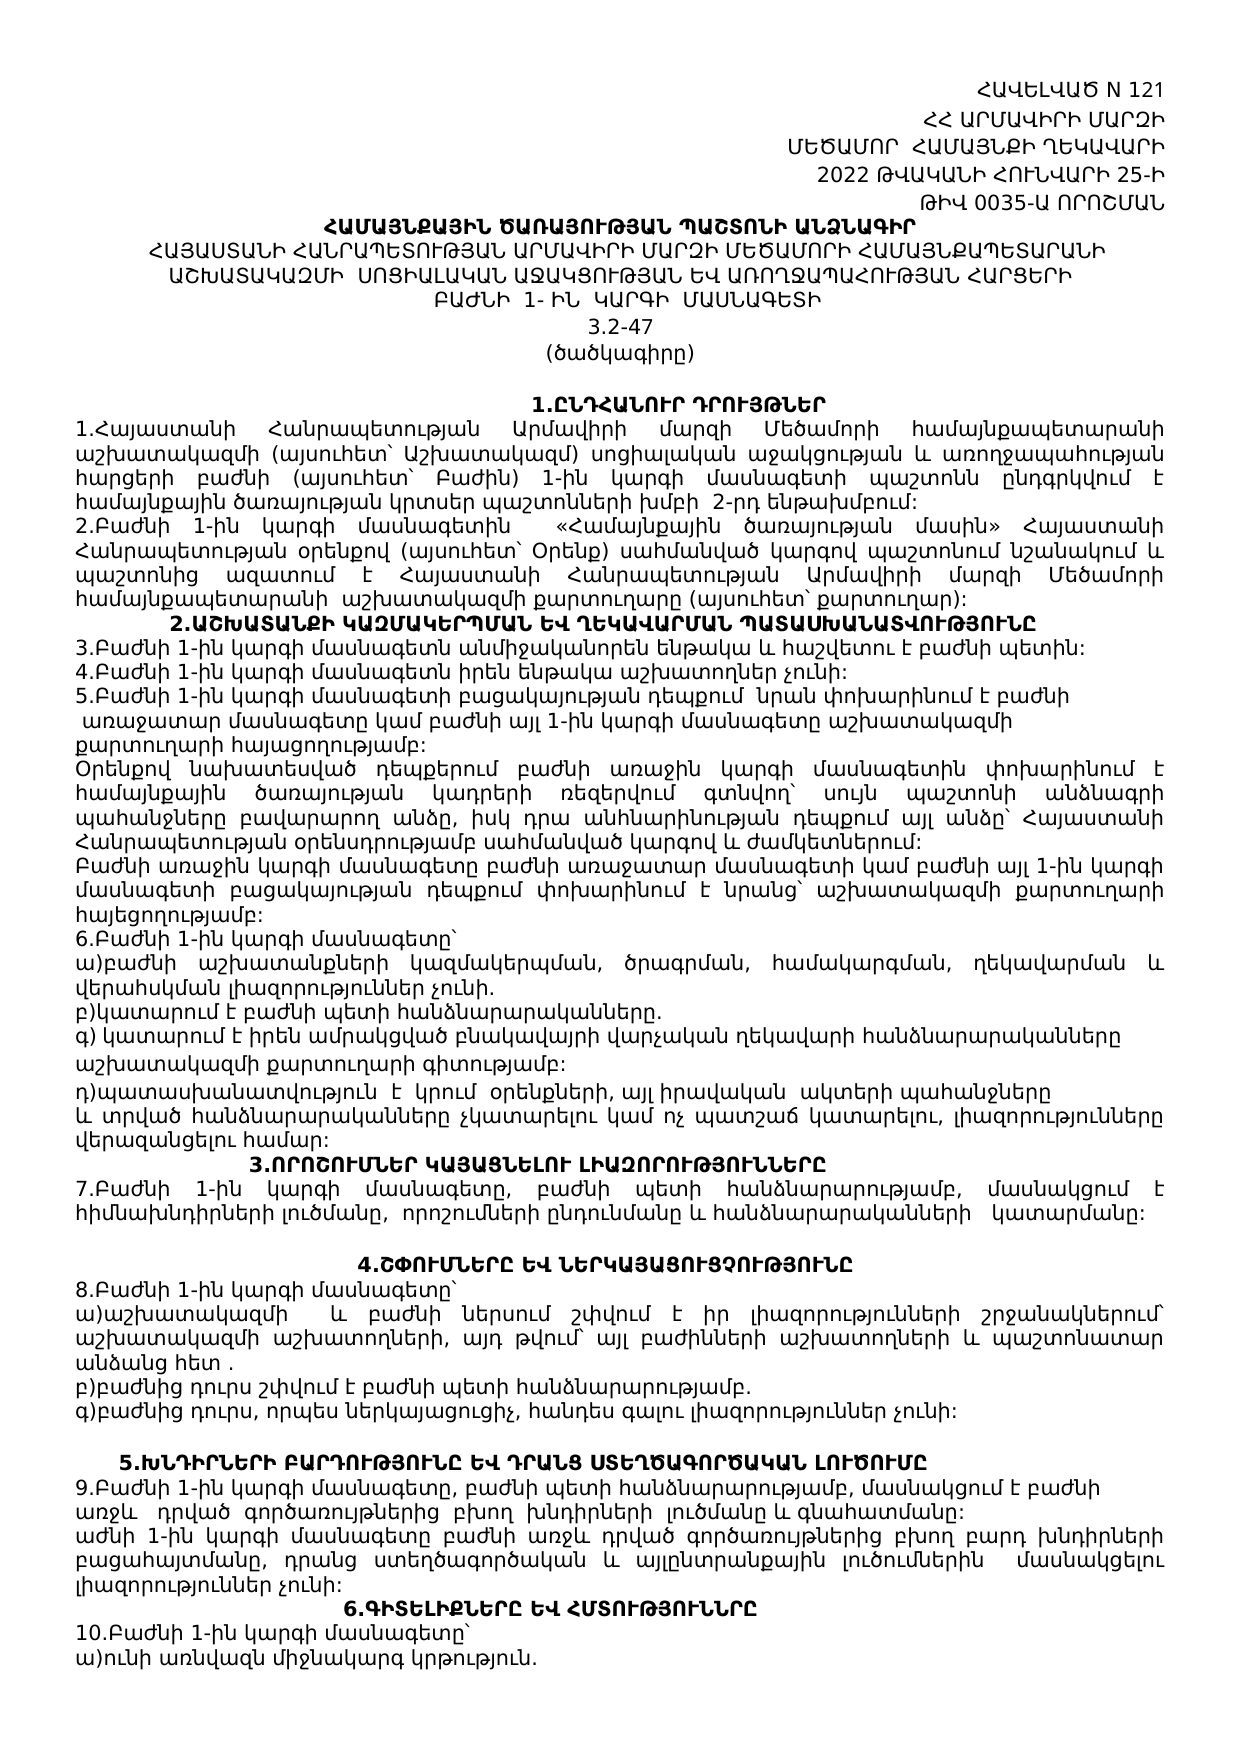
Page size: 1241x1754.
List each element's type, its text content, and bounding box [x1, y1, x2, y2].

text ա)աշխատակազմի և բաժնի ներսում շփվում է իր լիազորությունների շրջանակներում՝ աշխատակազմի աշխատողների, այդ թվում՝ այլ բաժինների աշխատողների և պաշտոնատար անձանց հետ . [75, 1302, 1165, 1375]
text 2022 ԹՎԱԿԱՆԻ ՀՈՒՆՎԱՐԻ 25-Ի [517, 163, 1165, 187]
text բ)կատարում է բաժնի պետի հանձնարարականները. [75, 1000, 1165, 1024]
text առաջատար մասնագետը կամ բաժնի այլ 1-ին կարգի մասնագետը աշխատակազմի [75, 709, 1165, 733]
text 6.Բաժնի 1-ին կարգի մասնագետը՝ [75, 927, 1165, 951]
text ՀԱՎԵԼՎԱԾ N 121 [591, 75, 1165, 103]
text 9.Բաժնի 1-ին կարգի մասնագետը, բաժնի պետի հանձնարարությամբ, մասնակցում է բաժնի [75, 1476, 1182, 1500]
text (ծածկագիրը) [75, 341, 1165, 365]
text 6.ԳԻՏԵԼԻՔՆԵՐԸ ԵՎ ՀՄՏՈՒԹՅՈՒՆՆՐԸ [75, 1597, 1165, 1621]
text 1.Հայաստանի Հանրապետության Արմավիրի մարզի Մեծամորի համայնքապետարանի աշխատակազմի (այսուհետ՝ Աշխատակազմ) սոցիալական աջակցության և առողջապահության հարցերի բաժնի (այսուհետ՝ Բաժին) 1-ին կարգի մասնագետի պաշտոնն ընդգրկվում է համայնքային ծառայության կրտսեր պաշտոնների խմբի 2-րդ ենթախմբում: [75, 417, 1165, 514]
text 5.ԽՆԴԻՐՆԵՐԻ ԲԱՐԴՈՒԹՅՈՒՆԸ ԵՎ ԴՐԱՆՑ ՍՏԵՂԾԱԳՈՐԾԱԿԱՆ ԼՈՒԾՈՒՄԸ [75, 1451, 1165, 1476]
text աժնի 1-ին կարգի մասնագետը բաժնի առջև դրված գործառույթներից բխող բարդ խնդիրների բացահայտմանը, դրանց ստեղծագործական և այլընտրանքային լուծումներին մասնակցելու լիազորություններ չունի: [75, 1524, 1165, 1597]
text 3.2-47 [75, 312, 1165, 341]
text Բաժնի առաջին կարգի մասնագետը բաժնի առաջատար մասնագետի կամ բաժնի այլ 1-ին կարգի մասնագետի բացակայության դեպքում փոխարինում է նրանց՝ աշխատակազմի քարտուղարի հայեցողությամբ: [75, 854, 1165, 927]
text 1.ԸՆԴՀԱՆՈՒՐ ԴՐՈՒՅԹՆԵՐ [75, 393, 1165, 417]
text և տրված հանձնարարականները չկատարելու կամ ոչ պատշաճ կատարելու, լիազորությունները վերազանցելու համար: [75, 1104, 1165, 1153]
text ՄԵԾԱՄՈՐ ՀԱՄԱՅՆՔԻ ՂԵԿԱՎԱՐԻ [591, 135, 1165, 160]
text ՀԱՅԱՍՏԱՆԻ ՀԱՆՐԱՊԵՏՈՒԹՅԱՆ ԱՐՄԱՎԻՐԻ ՄԱՐԶԻ ՄԵԾԱՄՈՐԻ ՀԱՄԱՅՆՔԱՊԵՏԱՐԱՆԻ ԱՇԽԱՏԱԿԱԶՄԻ ՍՈՑԻԱԼԱԿԱՆ ԱՋԱԿՑՈՒԹՅԱՆ ԵՎ ԱՌՈՂՋԱՊԱՀՈՒԹՅԱՆ ՀԱՐՑԵՐԻ [75, 239, 1165, 288]
text ՀՀ ԱՐՄԱՎԻՐԻ ՄԱՐԶԻ [591, 108, 1165, 132]
text 8.Բաժնի 1-ին կարգի մասնագետը՝ [75, 1278, 1165, 1302]
text բ)բաժնից դուրս շփվում է բաժնի պետի հանձնարարությամբ. [75, 1375, 1165, 1399]
text 2.Բաժնի 1-ին կարգի մասնագետին «Համայնքային ծառայության մասին» Հայաստանի Հանրապետության օրենքով (այսուհետ՝ Օրենք) սահմանված կարգով պաշտոնում նշանակում և պաշտոնից ազատում է Հայաստանի Հանրապետության Արմավիրի մարզի Մեծամորի համայնքապետարանի աշխատակազմի քարտուղարը (այսուհետ՝ քարտուղար): [75, 514, 1165, 612]
text 10.Բաժնի 1-ին կարգի մասնագետը՝ [75, 1621, 1165, 1646]
text 5.Բաժնի 1-ին կարգի մասնագետի բացակայության դեպքում նրան փոխարինում է բաժնի [75, 684, 1165, 709]
text դ)պատասխանատվություն է կրում օրենքների, այլ իրավական ակտերի պահանջները [75, 1080, 1165, 1104]
text 2.ԱՇԽԱՏԱՆՔԻ ԿԱԶՄԱԿԵՐՊՄԱՆ ԵՎ ՂԵԿԱՎԱՐՄԱՆ ՊԱՏԱՍԽԱՆԱՏՎՈՒԹՅՈՒՆԸ [75, 612, 1165, 636]
text ա)բաժնի աշխատանքների կազմակերպման, ծրագրման, համակարգման, ղեկավարման և վերահսկման լիազորություններ չունի. [75, 951, 1165, 1000]
text առջև դրված գործառույթներից բխող խնդիրների լուծմանը և գնահատմանը: [75, 1500, 1165, 1524]
text քարտուղարի հայացողությամբ: [75, 733, 1165, 757]
text ա)ունի առնվազն միջնակարգ կրթություն. [75, 1646, 1165, 1670]
text 4.ՇՓՈՒՄՆԵՐԸ ԵՎ ՆԵՐԿԱՅԱՑՈՒՑՉՈՒԹՅՈՒՆԸ [75, 1253, 1165, 1278]
text գ) կատարում է իրեն ամրակցված բնակավայրի վարչական ղեկավարի հանձնարարականները աշխատակազմի քարտուղարի գիտությամբ: [75, 1024, 1165, 1076]
text Օրենքով նախատեսված դեպքերում բաժնի առաջին կարգի մասնագետին փոխարինում է համայնքային ծառայության կադրերի ռեզերվում գտնվող՝ սույն պաշտոնի անձնագրի պահանջները բավարարող անձը, իսկ դրա անհնարինության դեպքում այլ անձը՝ Հայաստանի Հանրապետության օրենսդրությամբ սահմանված կարգով և ժամկետներում: [75, 757, 1165, 854]
text 4.Բաժնի 1-ին կարգի մասնագետն իրեն ենթակա աշխատողներ չունի: [75, 660, 1165, 684]
text ԹԻՎ 0035-Ա ՈՐՈՇՄԱՆ [75, 191, 1165, 215]
text 3.Բաժնի 1-ին կարգի մասնագետն անմիջականորեն ենթակա և հաշվետու է բաժնի պետին: [75, 636, 1165, 660]
text 7.Բաժնի 1-ին կարգի մասնագետը, բաժնի պետի հանձնարարությամբ, մասնակցում է հիմնախնդիրների լուծմանը, որոշումների ընդունմանը և հանձնարարականների կատարմանը: [75, 1177, 1165, 1225]
text ԲԱԺՆԻ 1- ԻՆ ԿԱՐԳԻ ՄԱՍՆԱԳԵՏԻ [75, 288, 1165, 312]
text ՀԱՄԱՅՆՔԱՅԻՆ ԾԱՌԱՅՈՒԹՅԱՆ ՊԱՇՏՈՆԻ ԱՆՁՆԱԳԻՐ [75, 215, 1165, 239]
text գ)բաժնից դուրս, որպես ներկայացուցիչ, հանդես գալու լիազորություններ չունի: [75, 1399, 1165, 1423]
text 3.ՈՐՈՇՈՒՄՆԵՐ ԿԱՅԱՑՆԵԼՈՒ ԼԻԱԶՈՐՈՒԹՅՈՒՆՆԵՐԸ [75, 1153, 1165, 1177]
